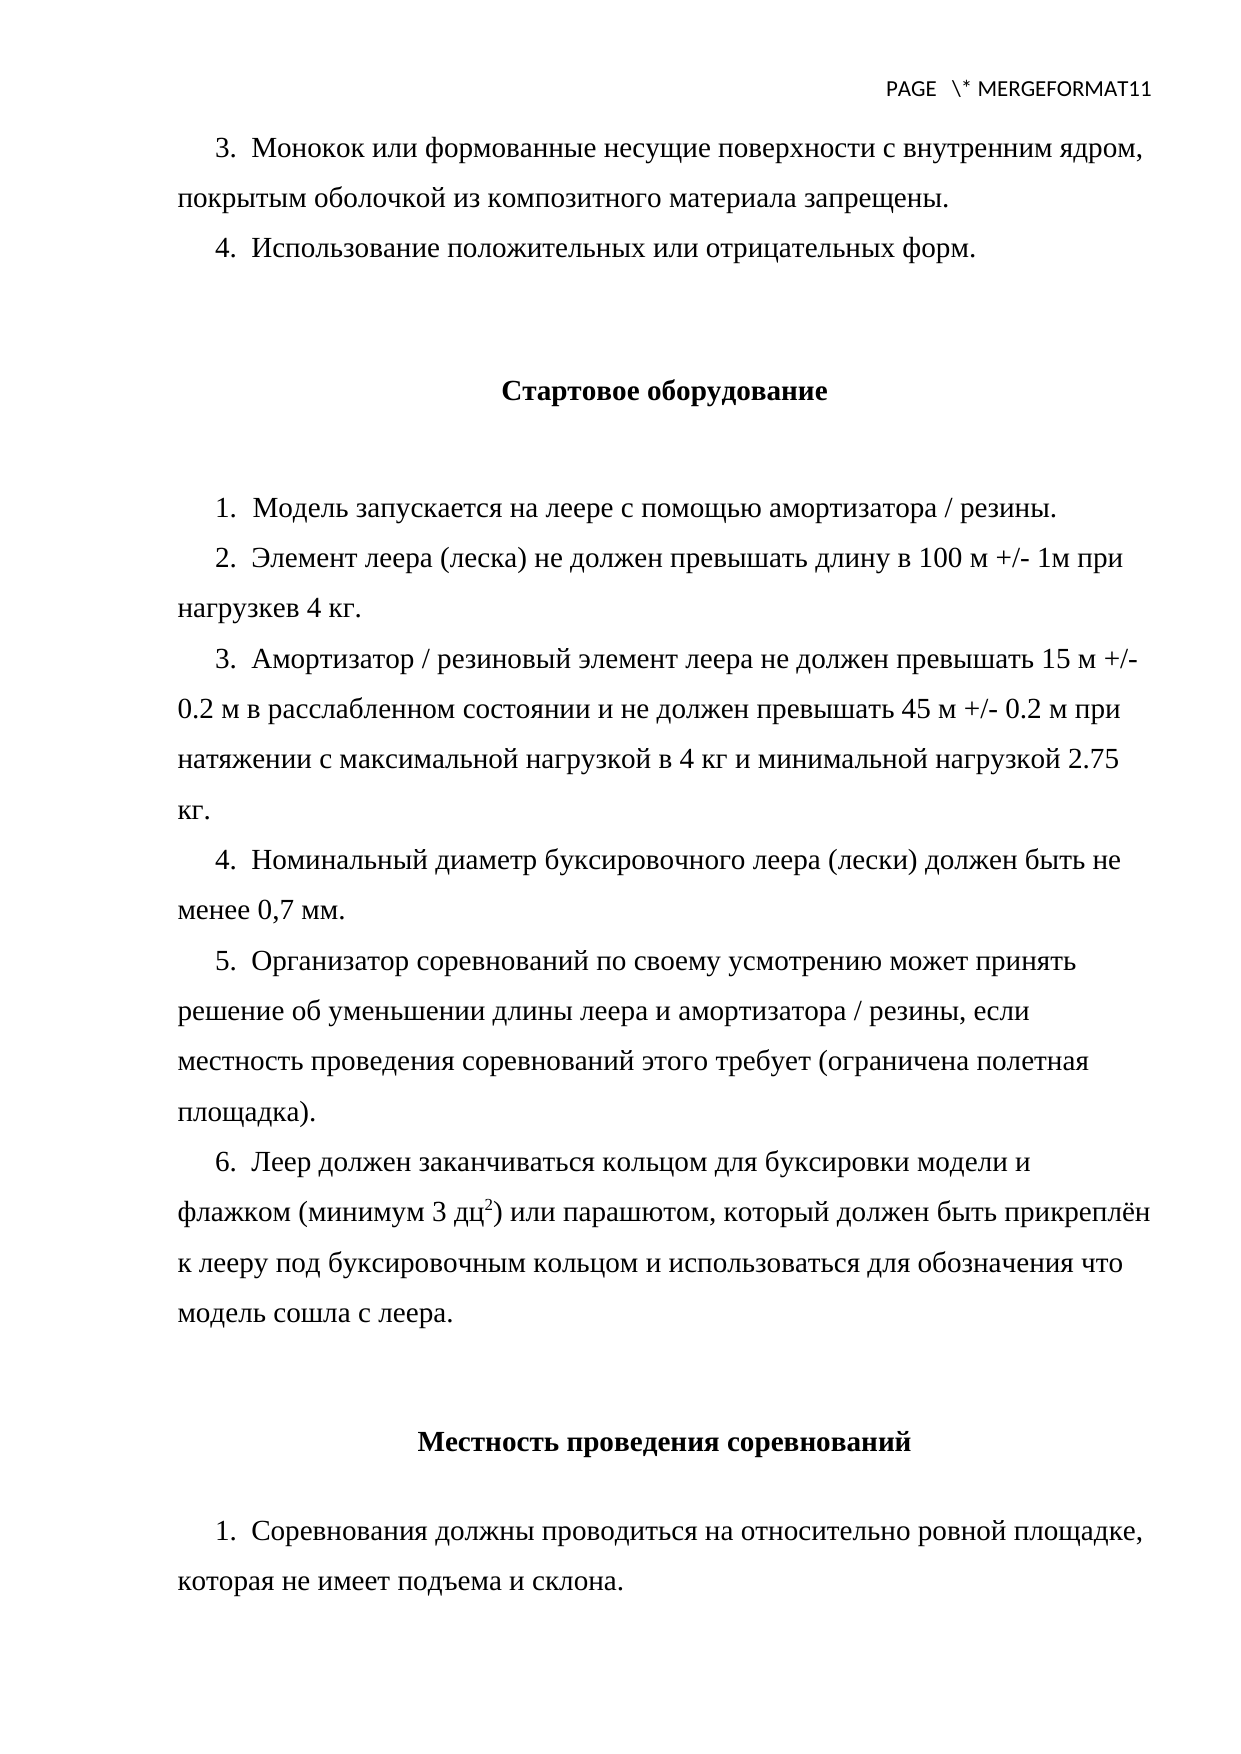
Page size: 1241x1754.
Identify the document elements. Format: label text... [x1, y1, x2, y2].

list Соревнования должны проводиться на относительно ровной площадке, которая не имеет подъема и склона. [177, 1513, 1152, 1597]
list Элемент леера (леска) не должен превышать длину в 100 м +/- 1м при нагрузкев 4 кг. [177, 540, 1152, 624]
list Монокок или формованные несущие поверхности с внутренним ядром, покрытым оболочкой из композитного материала запрещены. [177, 130, 1152, 214]
list Леер должен заканчиваться кольцом для буксировки модели и флажком (минимум 3 дц2) или парашютом, который должен быть прикреплён к лееру под буксировочным кольцом и использоваться для обозначения что модель сошла с леера. [177, 1144, 1152, 1328]
list Номинальный диаметр буксировочного леера (лески) должен быть не менее 0,7 мм. [177, 842, 1152, 926]
subtitle Местность проведения соревнований [177, 1424, 1152, 1457]
list Организатор соревнований по своему усмотрению может принять решение об уменьшении длины леера и амортизатора / резины, если местность проведения соревнований этого требует (ограничена полетная площадка). [177, 943, 1152, 1127]
list Использование положительных или отрицательных форм. [177, 230, 1152, 264]
list Модель запускается на леере с помощью амортизатора / резины. [215, 490, 1152, 523]
list Амортизатор / резиновый элемент леера не должен превышать 15 м +/- 0.2 м в расслабленном состоянии и не должен превышать 45 м +/- 0.2 м при натяжении с максимальной нагрузкой в 4 кг и минимальной нагрузкой 2.75 кг. [177, 641, 1152, 825]
subtitle Стартовое оборудование [177, 373, 1152, 406]
